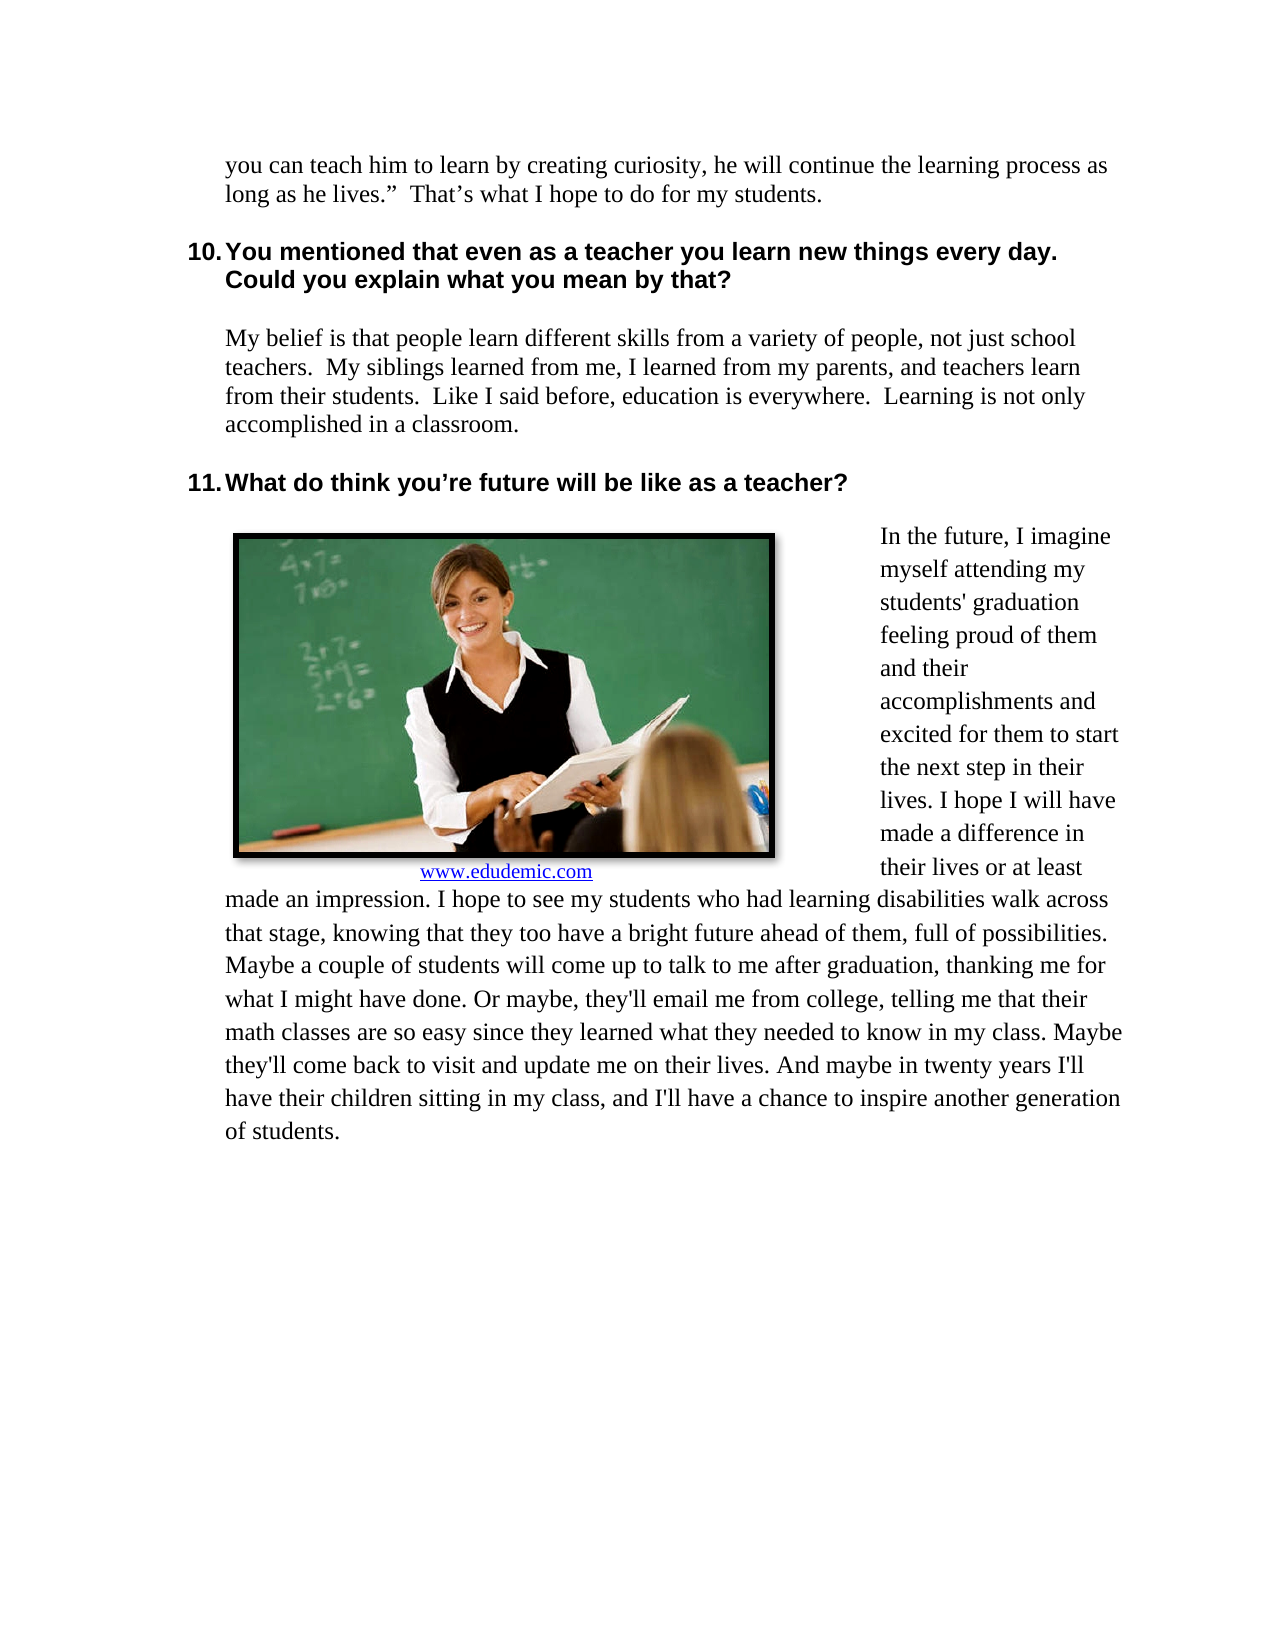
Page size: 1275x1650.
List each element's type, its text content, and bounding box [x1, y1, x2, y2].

list You mentioned that even as a teacher you learn new things every day. Could you explain what you mean by that? [187, 237, 1125, 294]
text My belief is that people learn different skills from a variety of people, not just school teachers. My siblings learned from me, I learned from my parents, and teachers learn from their students. Like I said before, education is everywhere. Learning is not only accomplished in a classroom. [225, 323, 1125, 438]
picture [239, 539, 769, 852]
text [225, 150, 1125, 207]
list What do think you’re future will be like as a teacher? [187, 467, 1125, 496]
